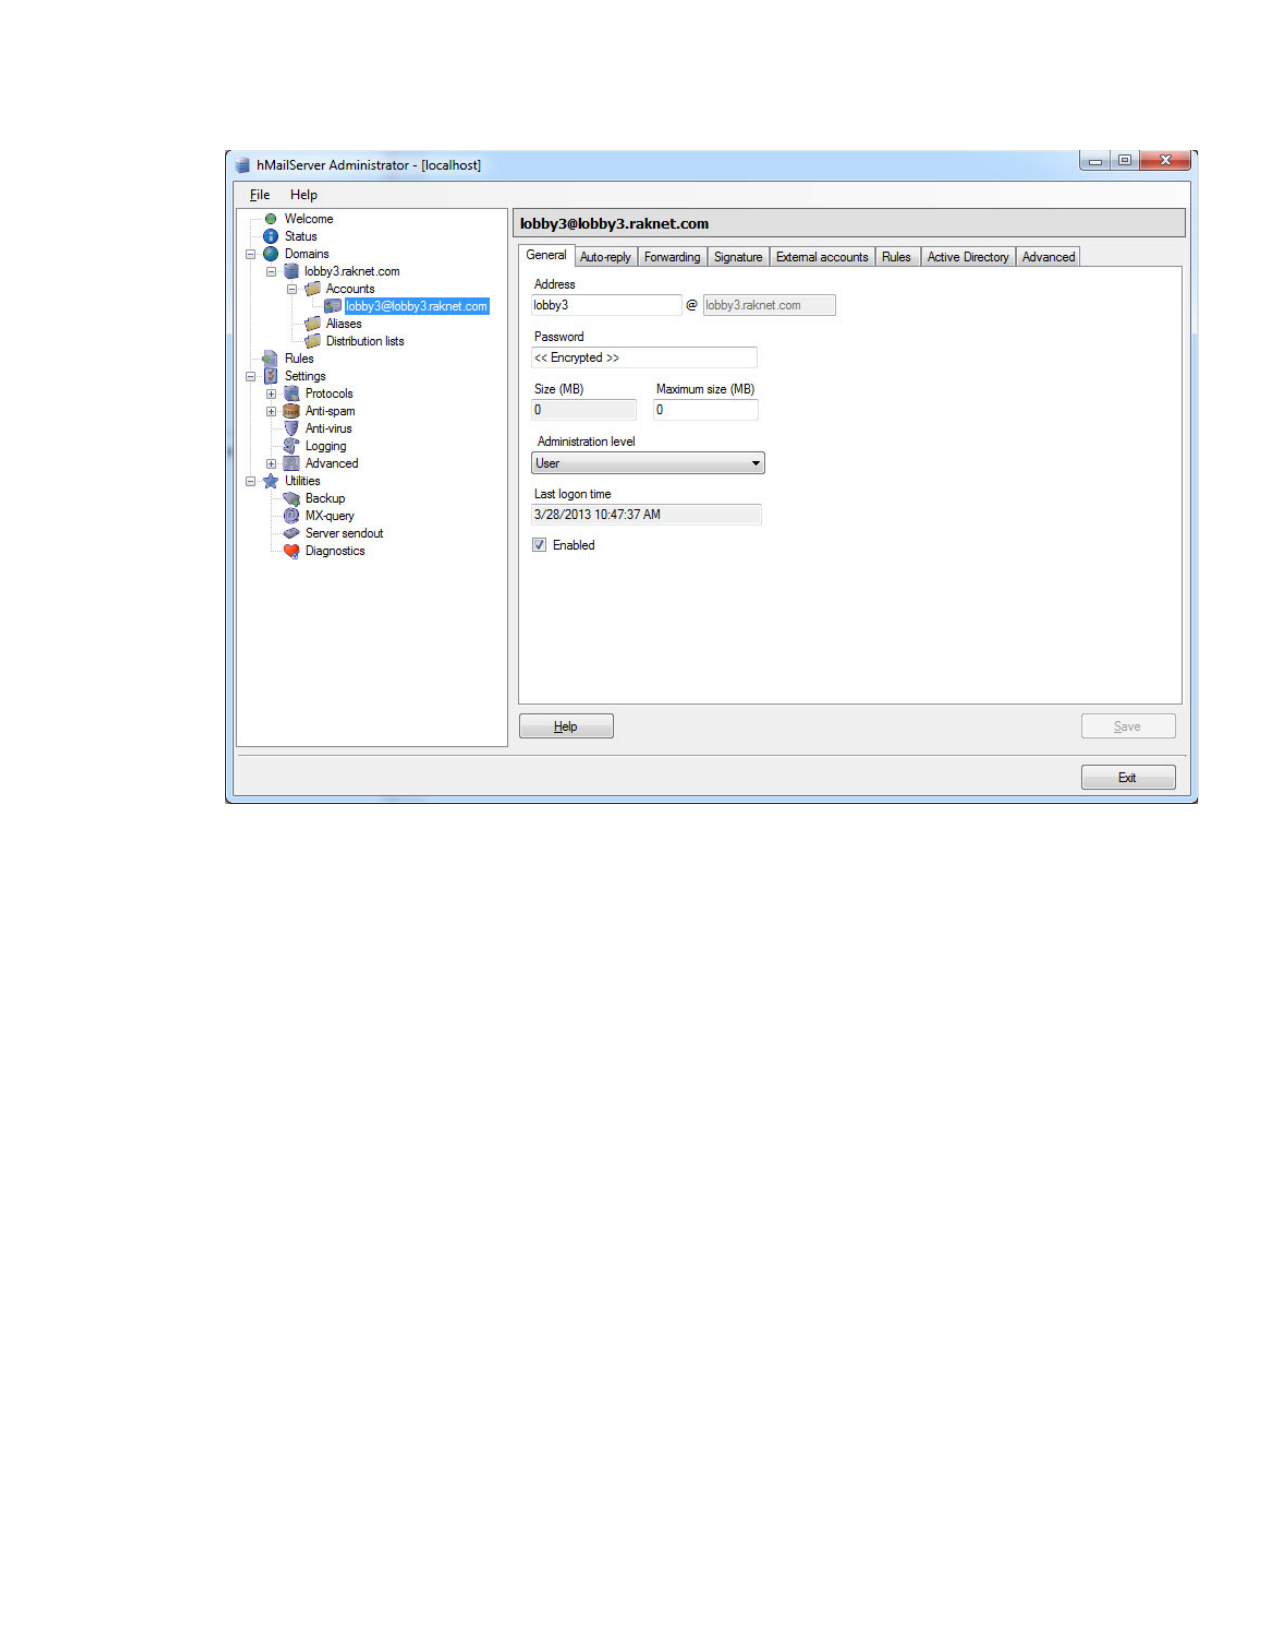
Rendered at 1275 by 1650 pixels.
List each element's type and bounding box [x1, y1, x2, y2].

picture [225, 150, 1199, 804]
